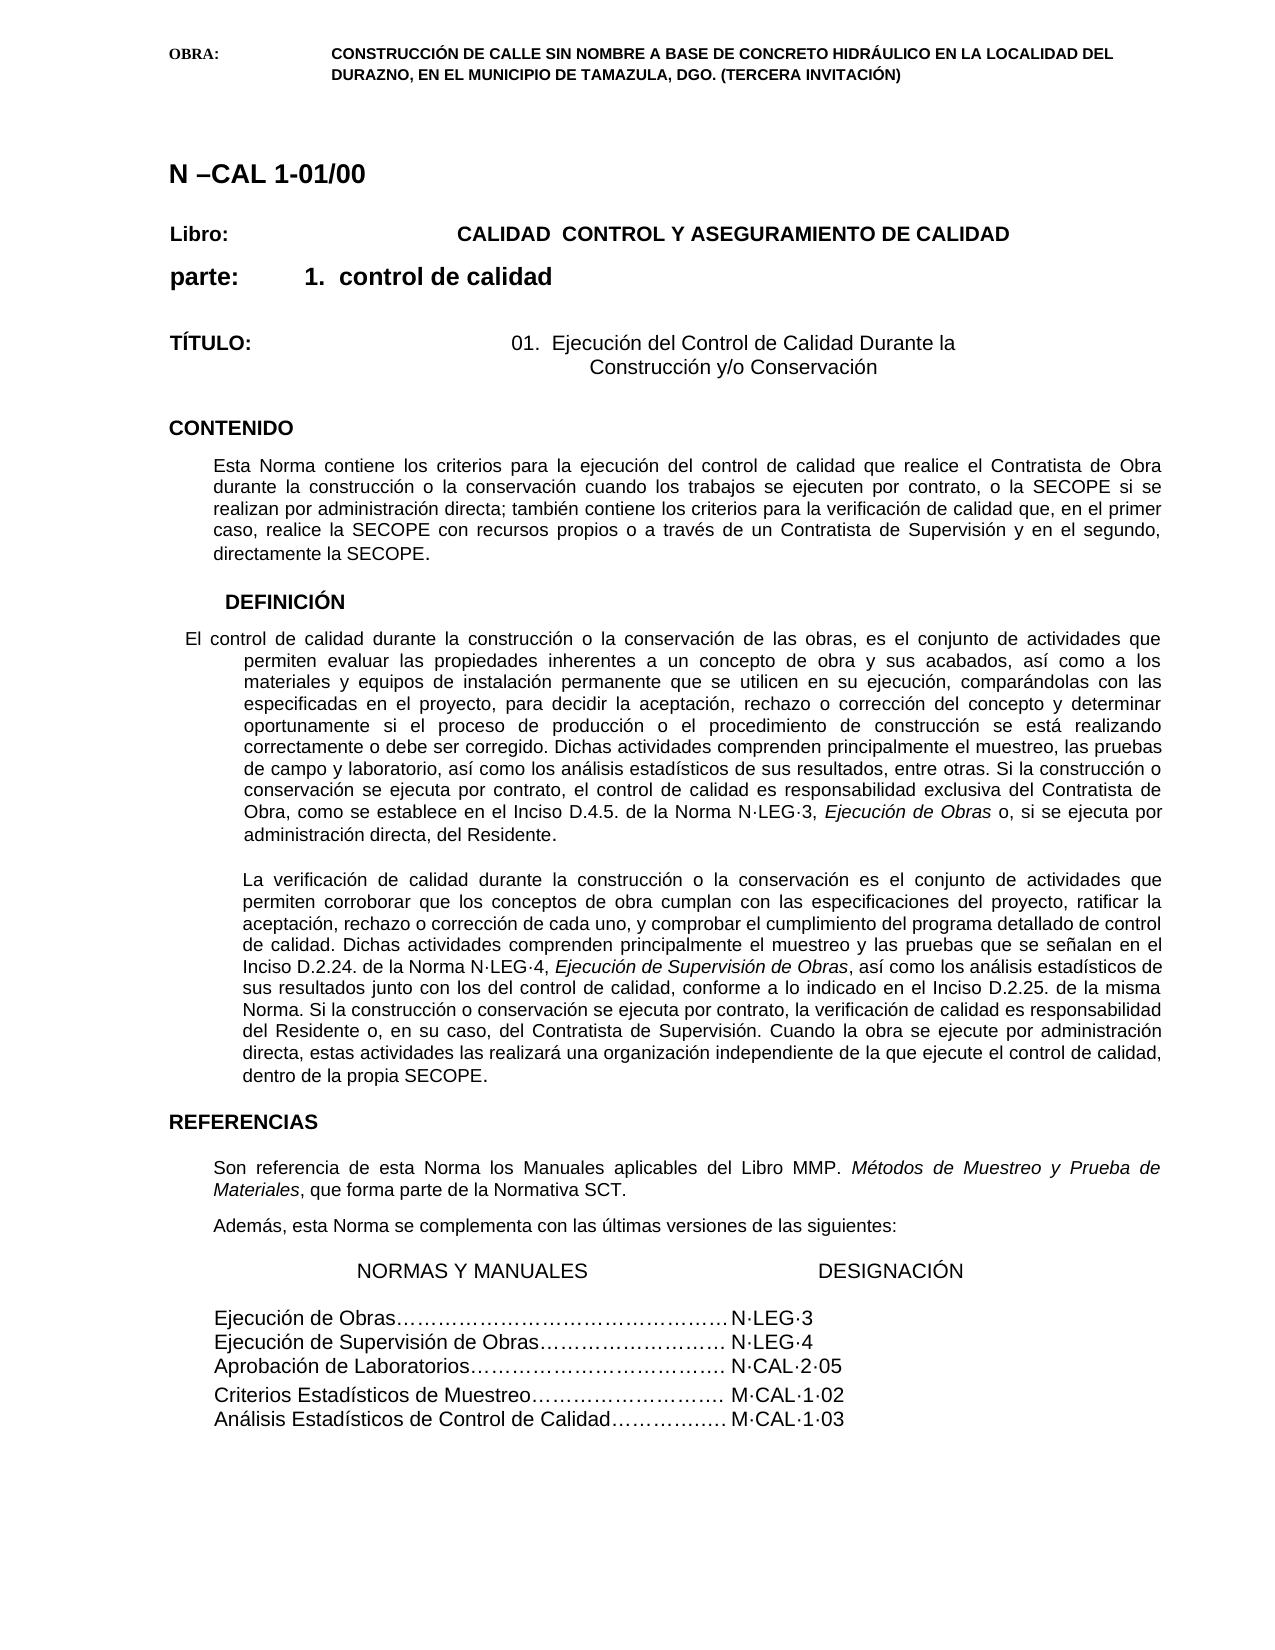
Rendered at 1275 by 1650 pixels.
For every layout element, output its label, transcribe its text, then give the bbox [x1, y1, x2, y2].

table_cell parte: [169, 261, 303, 307]
table_header CALIDAD CONTROL Y ASEGURAMIENTO DE CALIDAD [304, 222, 1163, 261]
text La verificación de calidad durante la construcción o la conservación es el conjunto de actividades que permiten corroborar que los conceptos de obra cumplan con las especificaciones del proyecto, ratificar la aceptación, rechazo o corrección de cada uno, y comprobar el cumplimiento del programa detallado de control de calidad. Dichas actividades comprenden principalmente el muestreo y las pruebas que se señalan en el Inciso D.2.24. de ·LEG·4, Ejecución de Supervisión de Obras, así como los análisis estadísticos de sus resultados junto con los del control de calidad, conforme a lo indicado en el Inciso D.2.25. de la misma Norma. Si la construcción o conservación se ejecuta por contrato, la verificación de calidad es responsabilidad del Residente o, en su caso, del Contratista de Supervisión. Cuando la obra se ejecute por administración directa, estas actividades las realizará una organización independiente de la que ejecute el control de calidad, dentro de la propia SECOPE. [242, 869, 1162, 1087]
table_cell N·LEG·3 [731, 1306, 1051, 1330]
table_cell N·LEG·4 [731, 1330, 1051, 1354]
text CONTENIDO [169, 416, 1162, 440]
table_cell Ejecución de Obras………………………………………… [214, 1306, 731, 1330]
table_cell Aprobación de Laboratorios………………………………. [214, 1354, 731, 1383]
table_cell TÍTULO: [169, 307, 303, 391]
table_cell M·CAL·1·03 [731, 1407, 1051, 1431]
table_cell 01. Ejecución del Control de Calidad Durante la Construcción y/o Conservación [304, 307, 1163, 391]
table_cell Criterios Estadísticos de Muestreo………………………. [214, 1383, 731, 1407]
text Esta Norma contiene los criterios para la ejecución del control de calidad que realice el Contratista de Obra durante la construcción o la conservación cuando los trabajos se ejecuten por contrato, o si se realizan por administración directa; también contiene los criterios para la verificación de calidad que, en el primer caso, realice con recursos propios o a través de un Contratista de Supervisión y en el segundo, directamente [213, 454, 1162, 565]
subtitle N –CAL 1-01/00 [169, 158, 1162, 189]
table_header DESIGNACIÓN [731, 1236, 1051, 1306]
table_cell Análisis Estadísticos de Control de Calidad………….…. [214, 1407, 731, 1431]
table_header Libro: [169, 222, 303, 261]
table_cell Ejecución de Supervisión de Obras……………………… [214, 1330, 731, 1354]
table_cell N·CAL·2·05 [731, 1354, 1051, 1383]
text definición [225, 590, 1162, 614]
table_cell M·CAL·1·02 [731, 1383, 1051, 1407]
table_cell 1. control de calidad [304, 261, 1163, 307]
text El control de calidad durante la construcción o la conservación de las obras, es el conjunto de actividades que permiten evaluar las propiedades inherentes a un concepto de obra y sus acabados, así como a los materiales y equipos de instalación permanente que se utilicen en su ejecución, comparándolas con las especificadas en el proyecto, para decidir la aceptación, rechazo o corrección del concepto y determinar oportunamente si el proceso de producción o el procedimiento de construcción se está realizando correctamente o debe ser corregido. Dichas actividades comprenden principalmente el muestreo, las pruebas de campo y laboratorio, así como los análisis estadísticos de sus resultados, entre otras. Si la construcción o conservación se ejecuta por contrato, el control de calidad es responsabilidad exclusiva del Contratista de Obra, como se establece en el Inciso D.4.5. de ·LEG·3, Ejecución de Obras o, si se ejecuta por administración directa, del Residente. [185, 628, 1162, 846]
text referencias [169, 1110, 1162, 1134]
text Son referencia de esta Norma los Manuales aplicables del Libro MMP. Métodos de Muestreo y Prueba de Materiales, que forma parte de [213, 1157, 1162, 1200]
text Además, esta Norma se complementa con las últimas versiones de las siguientes: [213, 1215, 1162, 1236]
table_header NORMAS Y MANUALES [214, 1236, 731, 1306]
